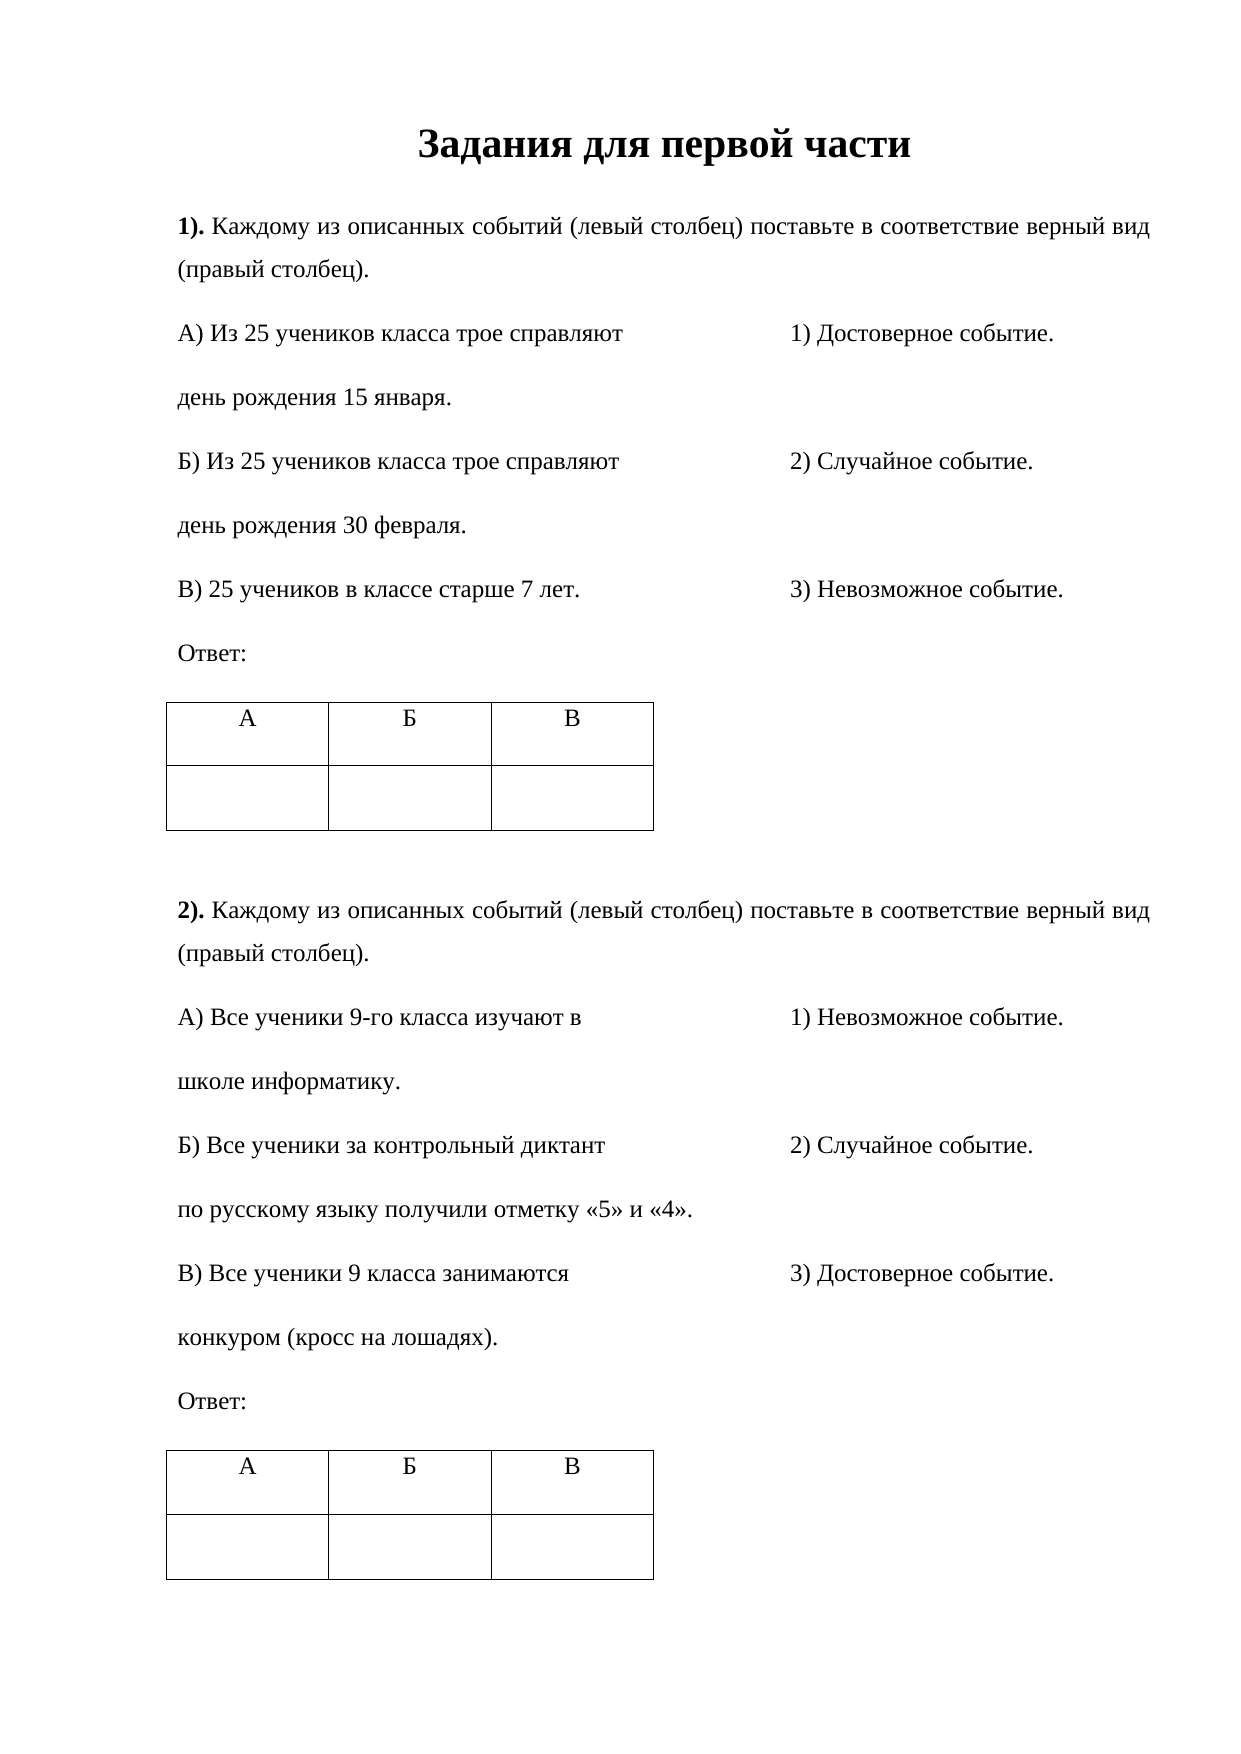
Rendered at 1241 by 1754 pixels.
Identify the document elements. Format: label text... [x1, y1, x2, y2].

text день рождения 30 февраля. [177, 510, 1152, 538]
table_header Б [329, 703, 491, 765]
table_cell [167, 1515, 328, 1579]
table_cell [492, 1515, 653, 1579]
table_header В [492, 1451, 653, 1514]
text А) Все ученики 9-го класса изучают в 1) Невозможное событие. [177, 1002, 1152, 1031]
text Б) Все ученики за контрольный диктант 2) Случайное событие. [177, 1130, 1152, 1159]
text В) Все ученики 9 класса занимаются 3) Достоверное событие. [177, 1258, 1152, 1287]
text В) 25 учеников в классе старше 7 лет. 3) Невозможное событие. [177, 574, 1152, 602]
text Ответ: [177, 638, 1152, 666]
text 1). Каждому из описанных событий (левый столбец) поставьте в соответствие верный вид (правый столбец). [177, 211, 1152, 283]
text Задания для первой части [177, 118, 1152, 166]
text день рождения 15 января. [177, 382, 1152, 411]
text по русскому языку получили отметку «5» и «4». [177, 1194, 1152, 1223]
table_header А [167, 703, 328, 765]
text Ответ: [177, 1386, 1152, 1415]
table_header Б [329, 1451, 491, 1514]
table_cell [329, 766, 491, 830]
text Б) Из 25 учеников класса трое справляют 2) Случайное событие. [177, 446, 1152, 474]
table_header А [167, 1451, 328, 1514]
table_cell [167, 766, 328, 830]
text 2). Каждому из описанных событий (левый столбец) поставьте в соответствие верный вид (правый столбец). [177, 895, 1152, 967]
table_cell [329, 1515, 491, 1579]
table_header В [492, 703, 653, 765]
text школе информатику. [177, 1066, 1152, 1095]
text А) Из 25 учеников класса трое справляют 1) Достоверное событие. [177, 318, 1152, 347]
table_cell [492, 766, 653, 830]
text конкуром (кросс на лошадях). [177, 1322, 1152, 1351]
